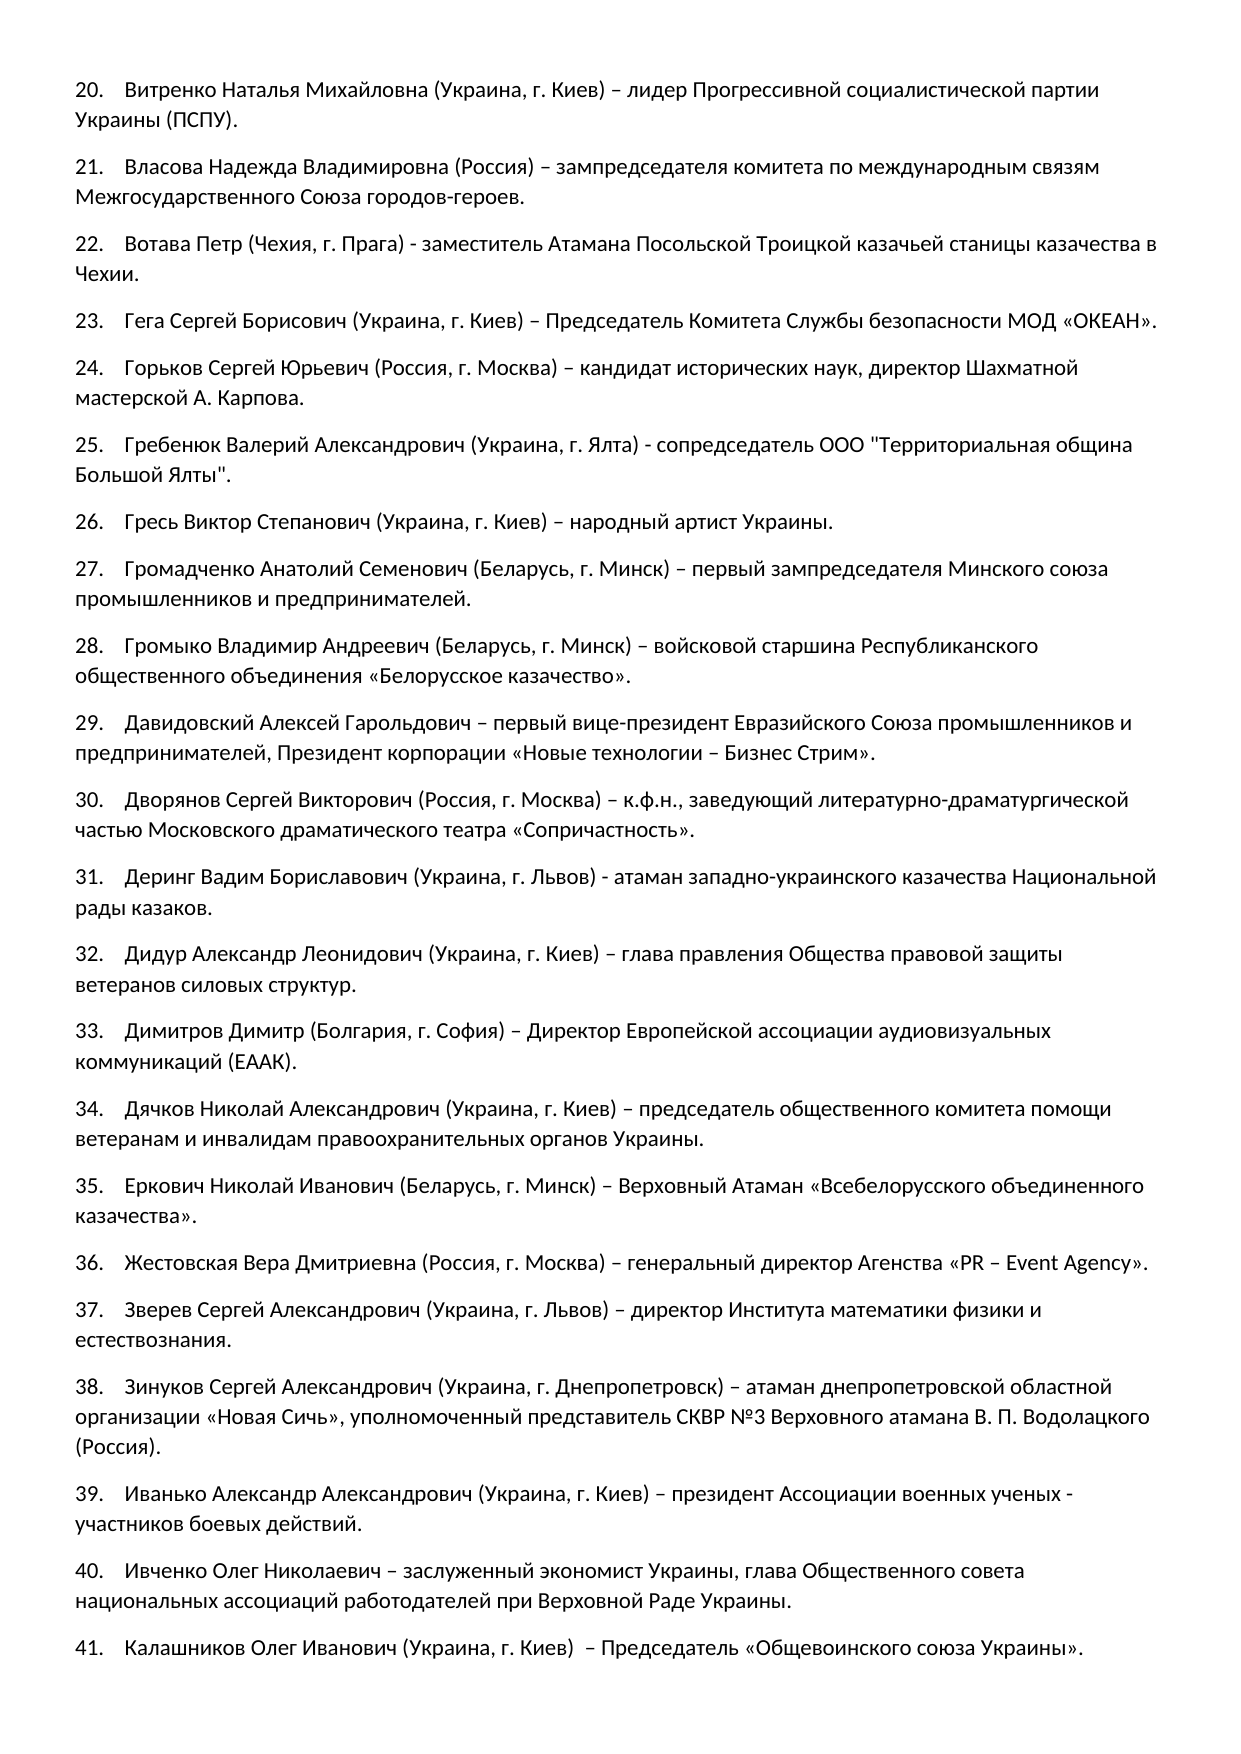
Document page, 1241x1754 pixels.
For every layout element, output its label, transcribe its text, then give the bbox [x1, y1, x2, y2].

text 36. Жестовская Вера Дмитриевна (Россия, г. Москва) – генеральный директор Агенства «PR – Event Agency». [75, 1248, 1165, 1276]
text 38. Зинуков Сергей Александрович (Украина, г. Днепропетровск) – атаман днепропетровской областной организации «Новая Сичь», уполномоченный представитель СКВР №3 Верховного атамана В. П. Водолацкого (Россия). [75, 1372, 1165, 1460]
text 29. Давидовский Алексей Гарольдович – первый вице-президент Евразийского Союза промышленников и предпринимателей, Президент корпорации «Новые технологии – Бизнес Стрим». [75, 708, 1165, 767]
text 41. Калашников Олег Иванович (Украина, г. Киев) – Председатель «Общевоинского союза Украины». [75, 1633, 1165, 1661]
text 24. Горьков Сергей Юрьевич (Россия, г. Москва) – кандидат исторических наук, директор Шахматной мастерской А. Карпова. [75, 353, 1165, 411]
text 34. Дячков Николай Александрович (Украина, г. Киев) – председатель общественного комитета помощи ветеранам и инвалидам правоохранительных органов Украины. [75, 1094, 1165, 1152]
text 21. Власова Надежда Владимировна (Россия) – зампредседателя комитета по международным связям Межгосударственного Союза городов-героев. [75, 152, 1165, 210]
text 39. Иванько Александр Александрович (Украина, г. Киев) – президент Ассоциации военных ученых - участников боевых действий. [75, 1479, 1165, 1537]
text 35. Еркович Николай Иванович (Беларусь, г. Минск) – Верховный Атаман «Всебелорусского объединенного казачества». [75, 1171, 1165, 1229]
text 40. Ивченко Олег Николаевич – заслуженный экономист Украины, глава Общественного совета национальных ассоциаций работодателей при Верховной Раде Украины. [75, 1556, 1165, 1614]
text 20. Витренко Наталья Михайловна (Украина, г. Киев) – лидер Прогрессивной социалистической партии Украины (ПСПУ). [75, 75, 1165, 133]
text 30. Дворянов Сергей Викторович (Россия, г. Москва) – к.ф.н., заведующий литературно-драматургической частью Московского драматического театра «Сопричастность». [75, 785, 1165, 844]
text 33. Димитров Димитр (Болгария, г. София) – Директор Европейской ассоциации аудиовизуальных коммуникаций (ЕААК). [75, 1017, 1165, 1075]
text 25. Гребенюк Валерий Александрович (Украина, г. Ялта) - сопредседатель ООО "Территориальная община Большой Ялты". [75, 430, 1165, 488]
text 31. Деринг Вадим Бориславович (Украина, г. Львов) - атаман западно-украинского казачества Национальной рады казаков. [75, 862, 1165, 921]
text 22. Вотава Петр (Чехия, г. Прага) - заместитель Атамана Посольской Троицкой казачьей станицы казачества в Чехии. [75, 229, 1165, 287]
text 28. Громыко Владимир Андреевич (Беларусь, г. Минск) – войсковой старшина Республиканского общественного объединения «Белорусское казачество». [75, 631, 1165, 689]
text 32. Дидур Александр Леонидович (Украина, г. Киев) – глава правления Общества правовой защиты ветеранов силовых структур. [75, 939, 1165, 998]
text 37. Зверев Сергей Александрович (Украина, г. Львов) – директор Института математики физики и естествознания. [75, 1295, 1165, 1353]
text 23. Гега Сергей Борисович (Украина, г. Киев) – Председатель Комитета Службы безопасности МОД «ОКЕАН». [75, 306, 1165, 334]
text 26. Гресь Виктор Степанович (Украина, г. Киев) – народный артист Украины. [75, 507, 1165, 535]
text 27. Громадченко Анатолий Семенович (Беларусь, г. Минск) – первый зампредседателя Минского союза промышленников и предпринимателей. [75, 554, 1165, 612]
